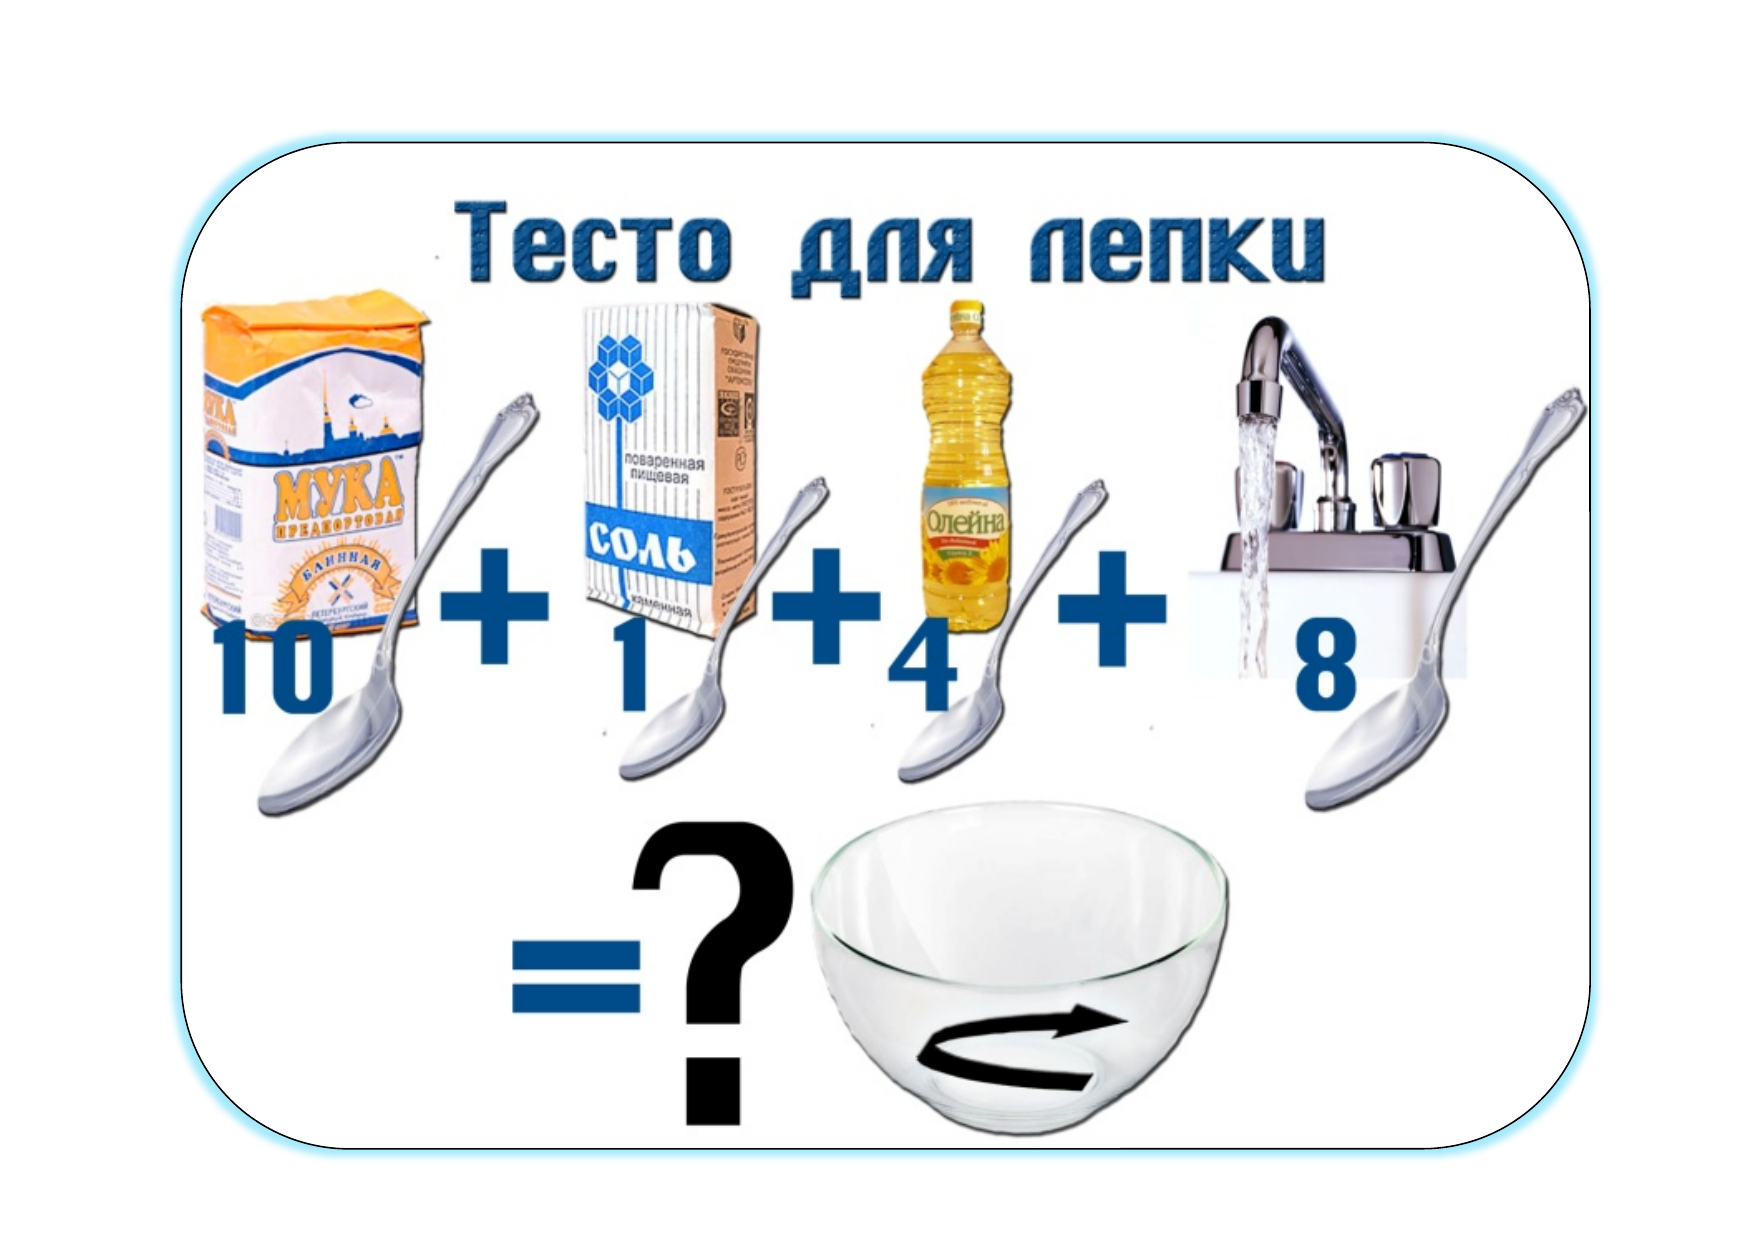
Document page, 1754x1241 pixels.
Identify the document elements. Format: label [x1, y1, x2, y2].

picture [183, 144, 1589, 1148]
